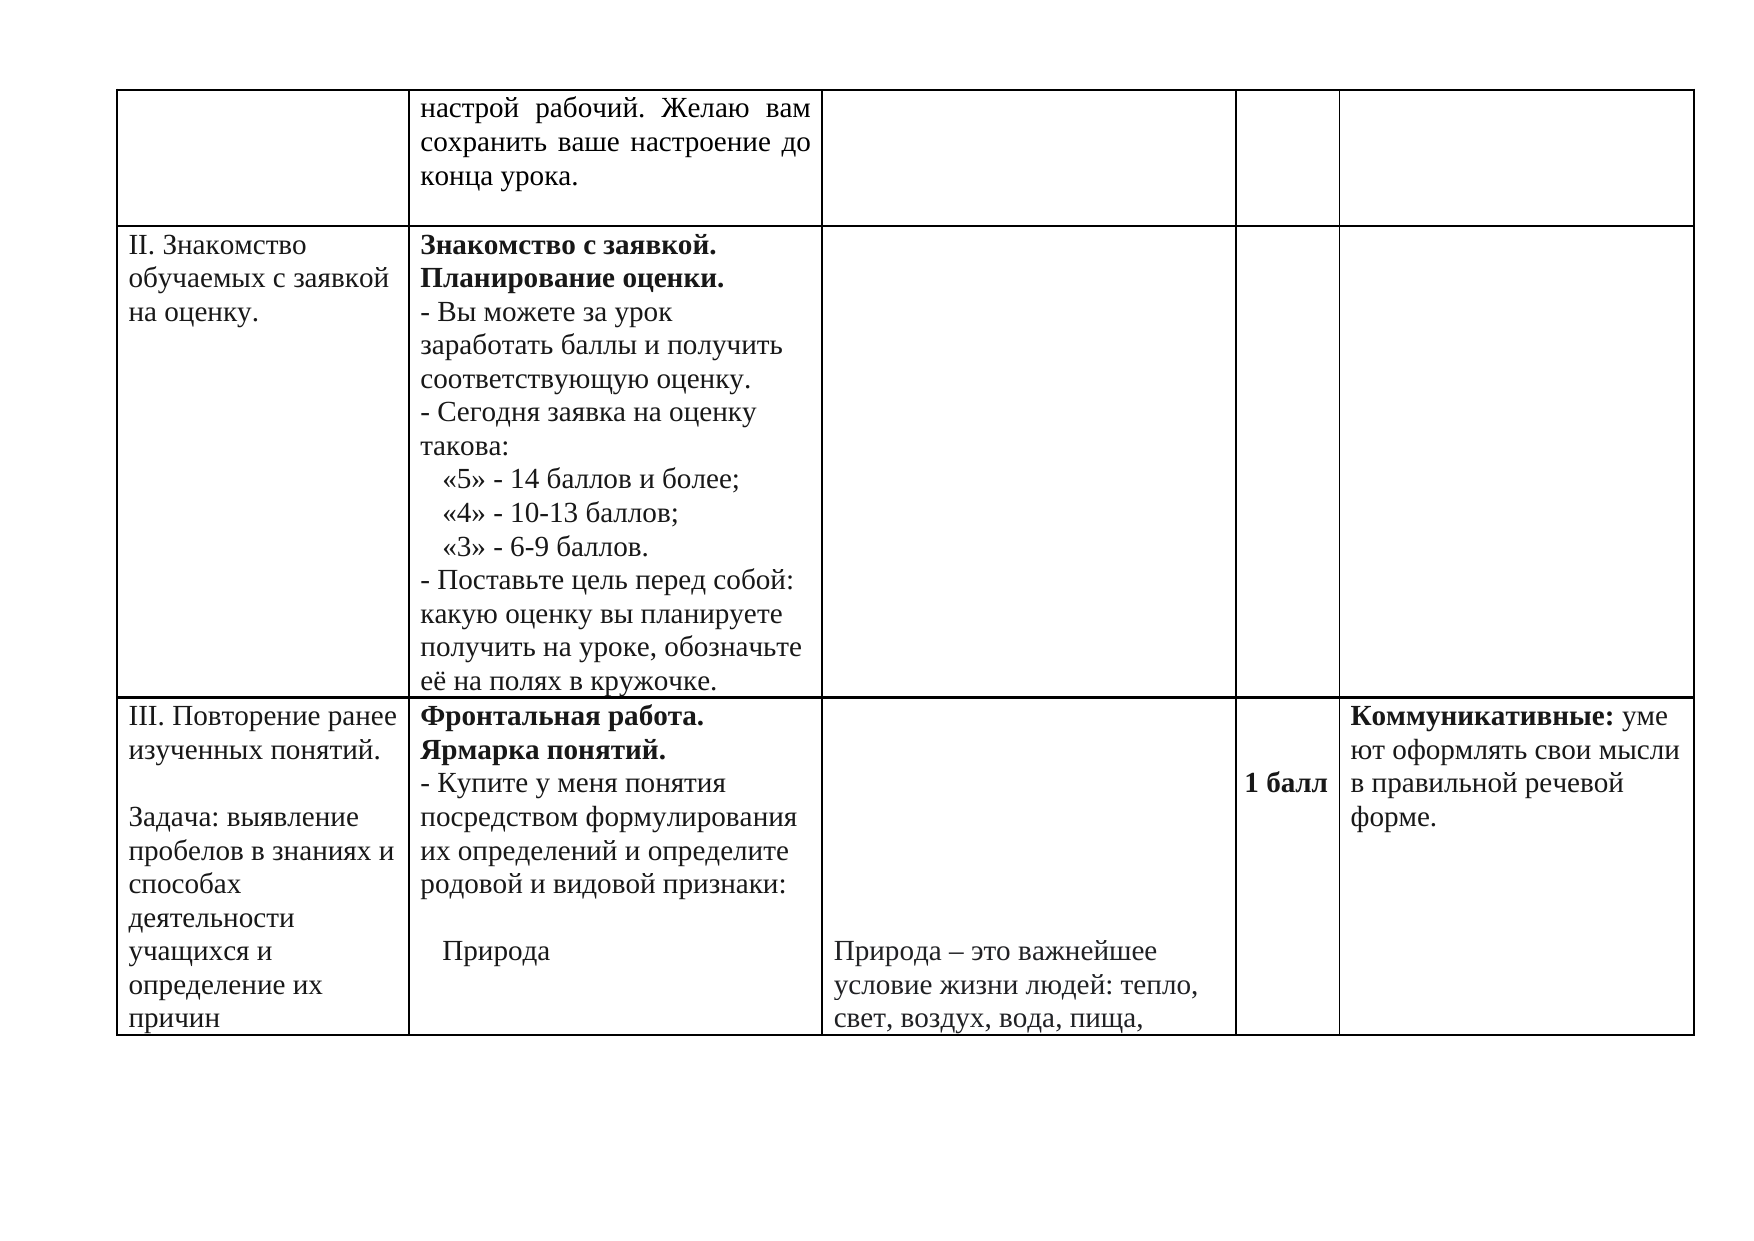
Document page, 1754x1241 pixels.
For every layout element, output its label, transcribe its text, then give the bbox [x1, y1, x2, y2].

table_cell [823, 227, 1235, 696]
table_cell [823, 699, 1235, 1034]
table_cell Знакомство с заявкой. Планирование оценки. - Вы можете за урок заработать баллы и получить соответствующую оценку. - Сегодня заявка на оценку такова: «5» - 14 баллов и более; «4» - 10-13 баллов; «3» - 6-9 баллов. - Поставьте цель перед собой: какую оценку вы планируете получить на уроке, обозначьте её на полях в кружочке. [410, 227, 821, 696]
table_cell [410, 699, 821, 1034]
table_cell [1237, 227, 1339, 696]
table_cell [823, 91, 1235, 225]
table_cell [1340, 227, 1693, 696]
table_cell II. Знакомство обучаемых с заявкой на оценку. [118, 227, 408, 696]
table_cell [1340, 699, 1693, 1034]
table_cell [118, 91, 408, 225]
table_cell 1 балл [1237, 699, 1339, 1034]
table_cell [1340, 91, 1693, 225]
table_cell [410, 91, 821, 225]
table_cell [1237, 91, 1339, 225]
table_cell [118, 699, 408, 1034]
